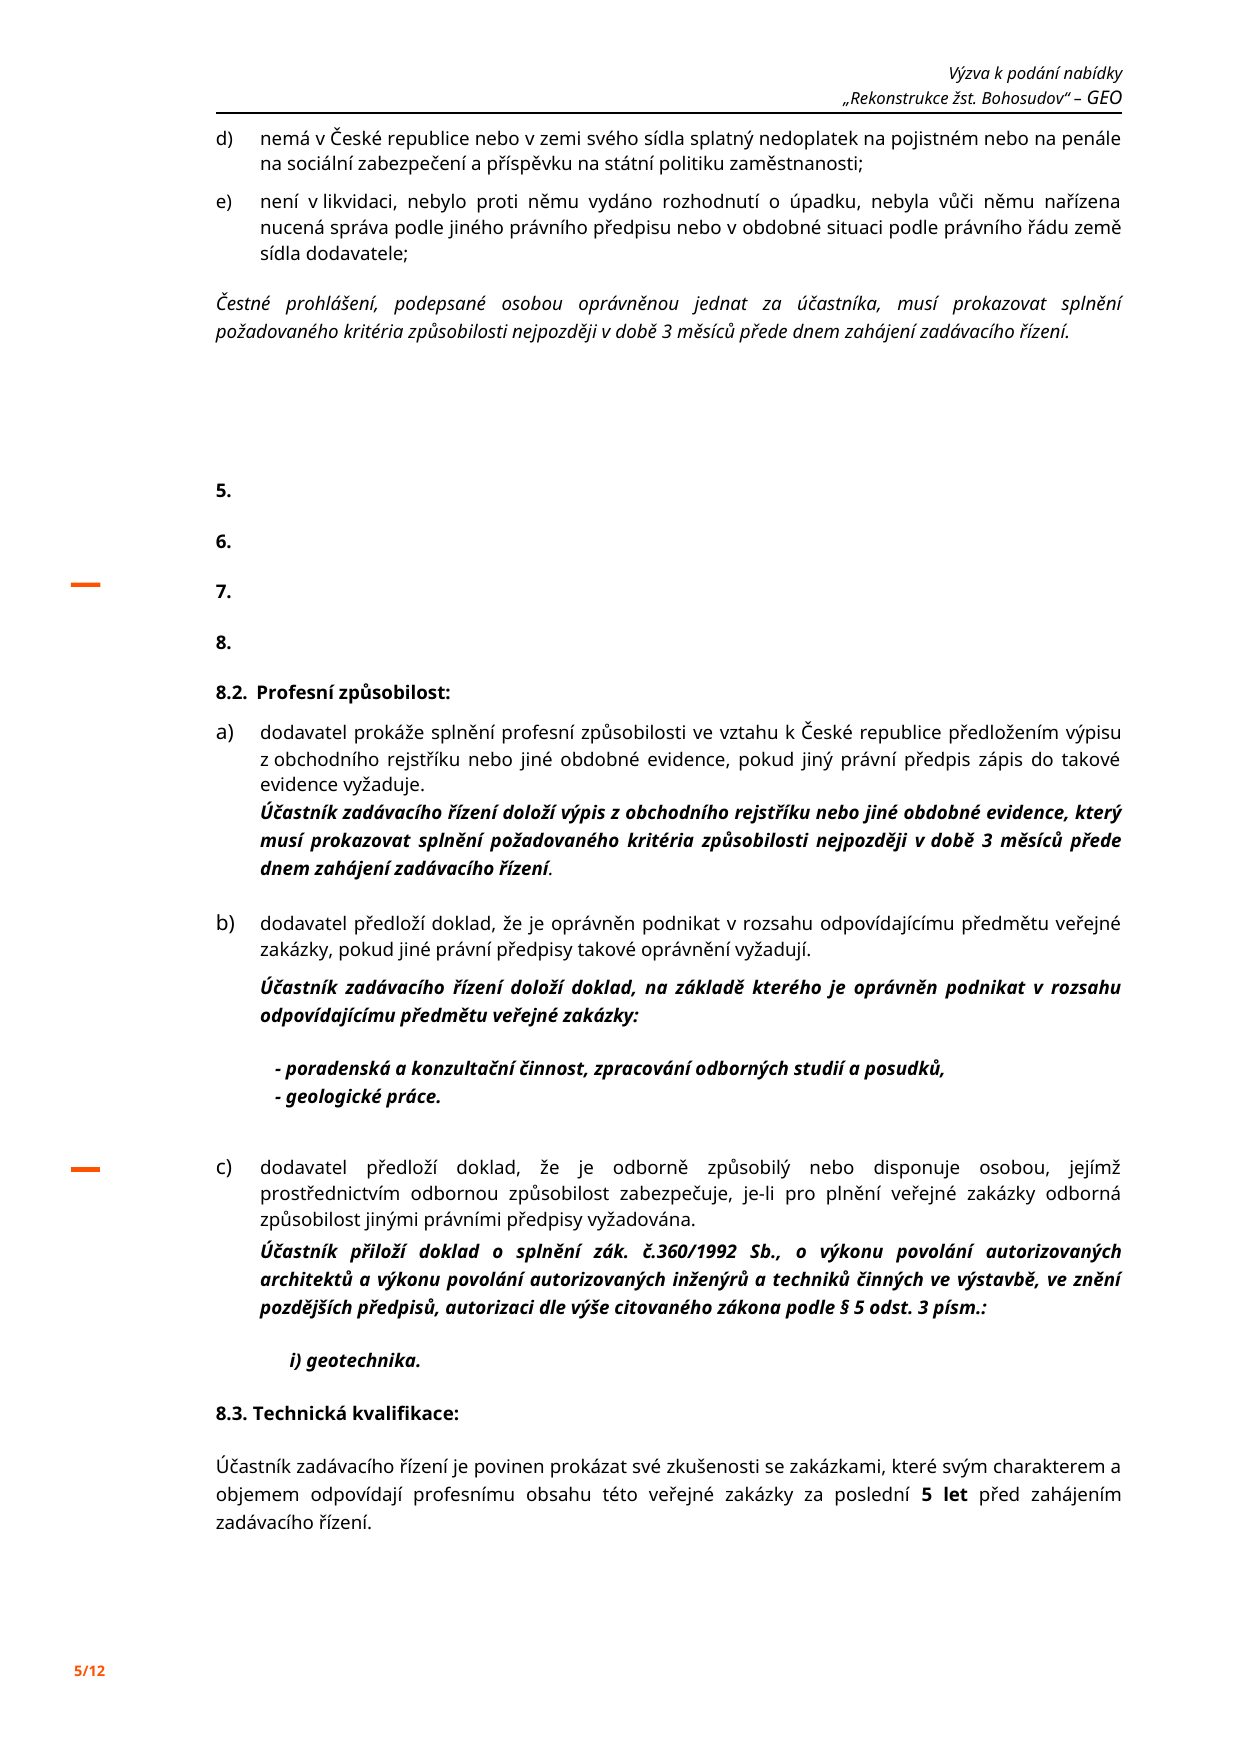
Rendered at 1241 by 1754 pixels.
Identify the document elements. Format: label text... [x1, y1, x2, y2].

text Účastník zadávacího řízení doloží doklad, na základě kterého je oprávněn podnikat v rozsahu odpovídajícímu předmětu veřejné zakázky: [260, 974, 1122, 1028]
text Účastník zadávacího řízení je povinen prokázat své zkušenosti se zakázkami, které svým charakterem a objemem odpovídají profesnímu obsahu této veřejné zakázky za poslední 5 let před zahájením zadávacího řízení. [216, 1453, 1122, 1534]
text Účastník přiloží doklad o splnění zák. č.360/1992 Sb., o výkonu povolání autorizovaných architektů a výkonu povolání autorizovaných inženýrů a techniků činných ve výstavbě, ve znění pozdějších předpisů, autorizaci dle výše citovaného zákona podle § 5 odst. 3 písm.: [260, 1238, 1122, 1319]
list dodavatel předloží doklad, že je odborně způsobilý nebo disponuje osobou, jejímž prostřednictvím odbornou způsobilost zabezpečuje, je-li pro plnění veřejné zakázky odborná způsobilost jinými právními předpisy vyžadována. [216, 1152, 1122, 1232]
list nemá v České republice nebo v zemi svého sídla splatný nedoplatek na pojistném nebo na penále na sociální zabezpečení a příspěvku na státní politiku zaměstnanosti; [216, 125, 1122, 176]
text - geologické práce. [216, 1084, 1122, 1109]
text i) geotechnika. [260, 1347, 1122, 1372]
list dodavatel předloží doklad, že je oprávněn podnikat v rozsahu odpovídajícímu předmětu veřejné zakázky, pokud jiné právní předpisy takové oprávnění vyžadují. [216, 908, 1122, 962]
text - poradenská a konzultační činnost, zpracování odborných studií a posudků, [216, 1056, 1122, 1081]
text Účastník zadávacího řízení doloží výpis z obchodního rejstříku nebo jiné obdobné evidence, který musí prokazovat splnění požadovaného kritéria způsobilosti nejpozději v době 3 měsíců přede dnem zahájení zadávacího řízení. [260, 799, 1122, 881]
list Profesní způsobilost: [216, 679, 1122, 705]
list dodavatel prokáže splnění profesní způsobilosti ve vztahu k České republice předložením výpisu z obchodního rejstříku nebo jiné obdobné evidence, pokud jiný právní předpis zápis do takové evidence vyžaduje. [216, 717, 1122, 797]
list není v likvidaci, nebylo proti němu vydáno rozhodnutí o úpadku, nebyla vůči němu nařízena nucená správa podle jiného právního předpisu nebo v obdobné situaci podle právního řádu země sídla dodavatele; [216, 189, 1122, 265]
text 8.3. Technická kvalifikace: [216, 1400, 1122, 1426]
text Čestné prohlášení, podepsané osobou oprávněnou jednat za účastníka, musí prokazovat splnění požadovaného kritéria způsobilosti nejpozději v době 3 měsíců přede dnem zahájení zadávacího řízení. [216, 290, 1122, 344]
